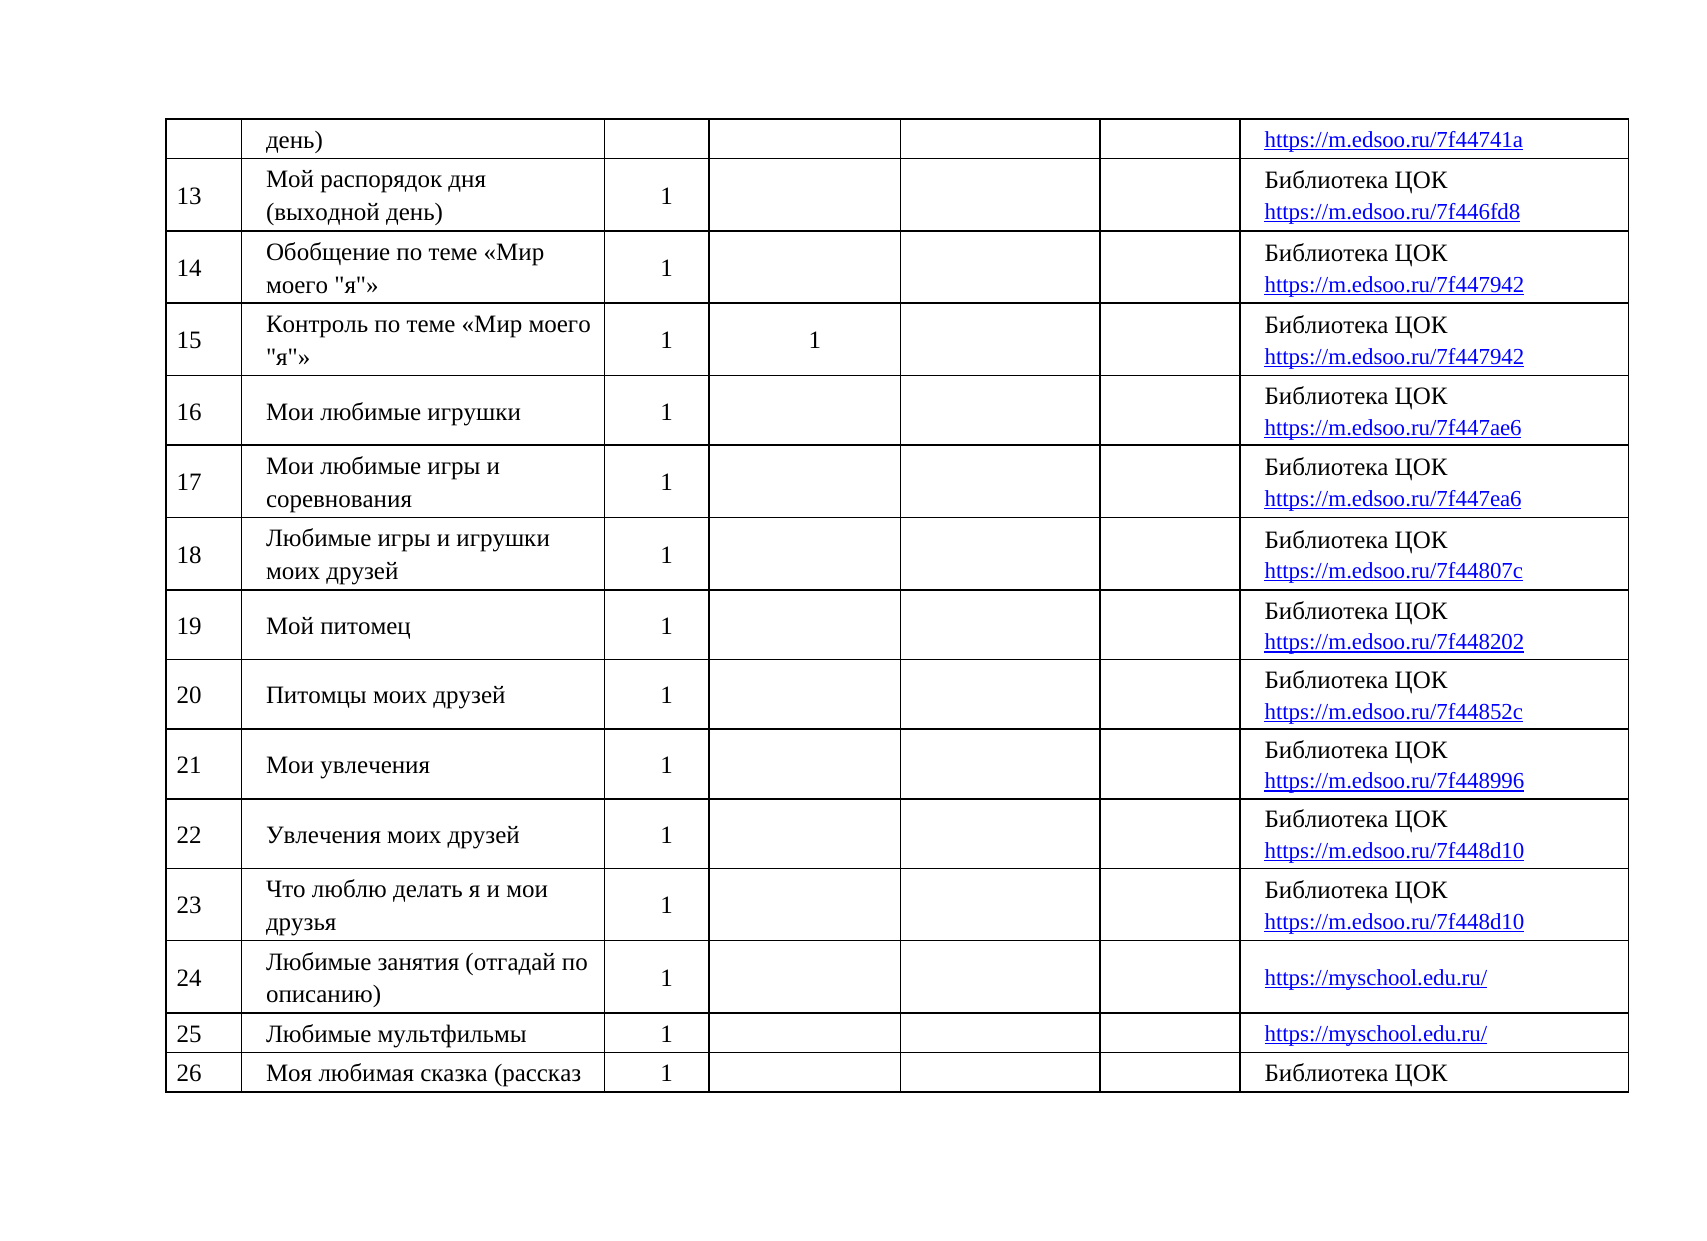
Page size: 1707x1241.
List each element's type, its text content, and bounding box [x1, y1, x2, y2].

table_cell [901, 869, 1099, 940]
table_cell [901, 232, 1099, 302]
table_cell [1101, 730, 1239, 798]
table_cell 1 [605, 730, 708, 798]
table_cell 1 [605, 660, 708, 728]
table_cell Питомцы моих друзей [242, 660, 604, 728]
table_cell 1 [710, 304, 900, 375]
table_cell 19 [167, 591, 241, 659]
table_cell [901, 1053, 1099, 1091]
table_cell [710, 446, 900, 517]
table_cell [710, 730, 900, 798]
table_cell 1 [605, 1053, 708, 1091]
table_cell Мой распорядок дня (выходной день) [242, 159, 604, 230]
table_cell 1 [605, 800, 708, 867]
table_cell Библиотека ЦОК https://m.edsoo.ru/7f448d10 [1241, 800, 1628, 867]
table_cell [710, 518, 900, 589]
table_cell [1101, 232, 1239, 302]
table_cell [710, 376, 900, 444]
table_cell 21 [167, 730, 241, 798]
table_cell [901, 591, 1099, 659]
table_cell Библиотека ЦОК https://m.edsoo.ru/7f447942 [1241, 232, 1628, 302]
table_cell 16 [167, 376, 241, 444]
table_cell Увлечения моих друзей [242, 800, 604, 867]
table_cell 1 [605, 446, 708, 517]
table_cell https://myschool.edu.ru/ [1241, 1014, 1628, 1052]
table_cell [901, 446, 1099, 517]
table_cell Библиотека ЦОК https://m.edsoo.ru/7f448202 [1241, 591, 1628, 659]
table_cell 1 [605, 941, 708, 1012]
table_cell Библиотека ЦОК https://m.edsoo.ru/7f447942 [1241, 304, 1628, 375]
table_cell 17 [167, 446, 241, 517]
table_cell Любимые мультфильмы [242, 1014, 604, 1052]
table_cell [710, 869, 900, 940]
table_cell [710, 591, 900, 659]
table_cell [1101, 120, 1239, 157]
table_cell Мои увлечения [242, 730, 604, 798]
table_cell 24 [167, 941, 241, 1012]
table_cell [1101, 304, 1239, 375]
table_cell 1 [605, 376, 708, 444]
table_cell 12 [167, 120, 241, 157]
table_cell 22 [167, 800, 241, 867]
table_cell [1101, 660, 1239, 728]
table_cell Мои любимые игрушки [242, 376, 604, 444]
table_cell [901, 376, 1099, 444]
table_cell [1101, 591, 1239, 659]
table_cell 1 [605, 304, 708, 375]
table_cell [901, 518, 1099, 589]
table_cell Контроль по теме «Мир моего "я"» [242, 304, 604, 375]
table_cell Библиотека ЦОК https://m.edsoo.ru/7f446fd8 [1241, 159, 1628, 230]
table_cell Библиотека ЦОК https://m.edsoo.ru/7f44807c [1241, 518, 1628, 589]
table_cell [901, 941, 1099, 1012]
table_cell [1101, 869, 1239, 940]
table_cell 20 [167, 660, 241, 728]
table_cell 1 [605, 1014, 708, 1052]
table_cell [1101, 159, 1239, 230]
table_cell 13 [167, 159, 241, 230]
table_cell 1 [605, 869, 708, 940]
table_cell [901, 159, 1099, 230]
table_cell Библиотека ЦОК https://m.edsoo.ru/7f448996 [1241, 730, 1628, 798]
table_cell 25 [167, 1014, 241, 1052]
table_cell [901, 730, 1099, 798]
table_cell Что люблю делать я и мои друзья [242, 869, 604, 940]
table_cell [1101, 446, 1239, 517]
table_cell Мой питомец [242, 591, 604, 659]
table_cell [710, 660, 900, 728]
table_cell 1 [605, 159, 708, 230]
table_cell 14 [167, 232, 241, 302]
table_cell Любимые игры и игрушки моих друзей [242, 518, 604, 589]
table_cell [710, 800, 900, 867]
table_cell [1241, 1053, 1628, 1091]
table_cell Обобщение по теме «Мир моего "я"» [242, 232, 604, 302]
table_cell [242, 1053, 604, 1091]
table_cell [710, 941, 900, 1012]
table_cell 1 [605, 591, 708, 659]
table_cell [901, 1014, 1099, 1052]
table_cell [710, 1014, 900, 1052]
table_cell 1 [605, 120, 708, 157]
table_cell [901, 800, 1099, 867]
table_cell [1101, 800, 1239, 867]
table_cell [710, 159, 900, 230]
table_cell 1 [605, 232, 708, 302]
table_cell 26 [167, 1053, 241, 1091]
table_cell 18 [167, 518, 241, 589]
table_cell 1 [605, 518, 708, 589]
table_cell [901, 660, 1099, 728]
table_cell Мои любимые игры и соревнования [242, 446, 604, 517]
table_cell [901, 304, 1099, 375]
table_cell Библиотека ЦОК https://m.edsoo.ru/7f44852c [1241, 660, 1628, 728]
table_cell Библиотека ЦОК https://m.edsoo.ru/7f447ae6 [1241, 376, 1628, 444]
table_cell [242, 120, 604, 157]
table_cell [1241, 120, 1628, 157]
table_cell [710, 120, 900, 157]
table_cell Любимые занятия (отгадай по описанию) [242, 941, 604, 1012]
table_cell [1101, 1014, 1239, 1052]
table_cell Библиотека ЦОК https://m.edsoo.ru/7f448d10 [1241, 869, 1628, 940]
table_cell [710, 232, 900, 302]
table_cell [710, 1053, 900, 1091]
table_cell [1101, 518, 1239, 589]
table_cell Библиотека ЦОК https://m.edsoo.ru/7f447ea6 [1241, 446, 1628, 517]
table_cell 23 [167, 869, 241, 940]
table_cell 15 [167, 304, 241, 375]
table_cell https://myschool.edu.ru/ [1241, 941, 1628, 1012]
table_cell [1101, 941, 1239, 1012]
table_cell [1101, 1053, 1239, 1091]
table_cell [901, 120, 1099, 157]
table_cell [1101, 376, 1239, 444]
